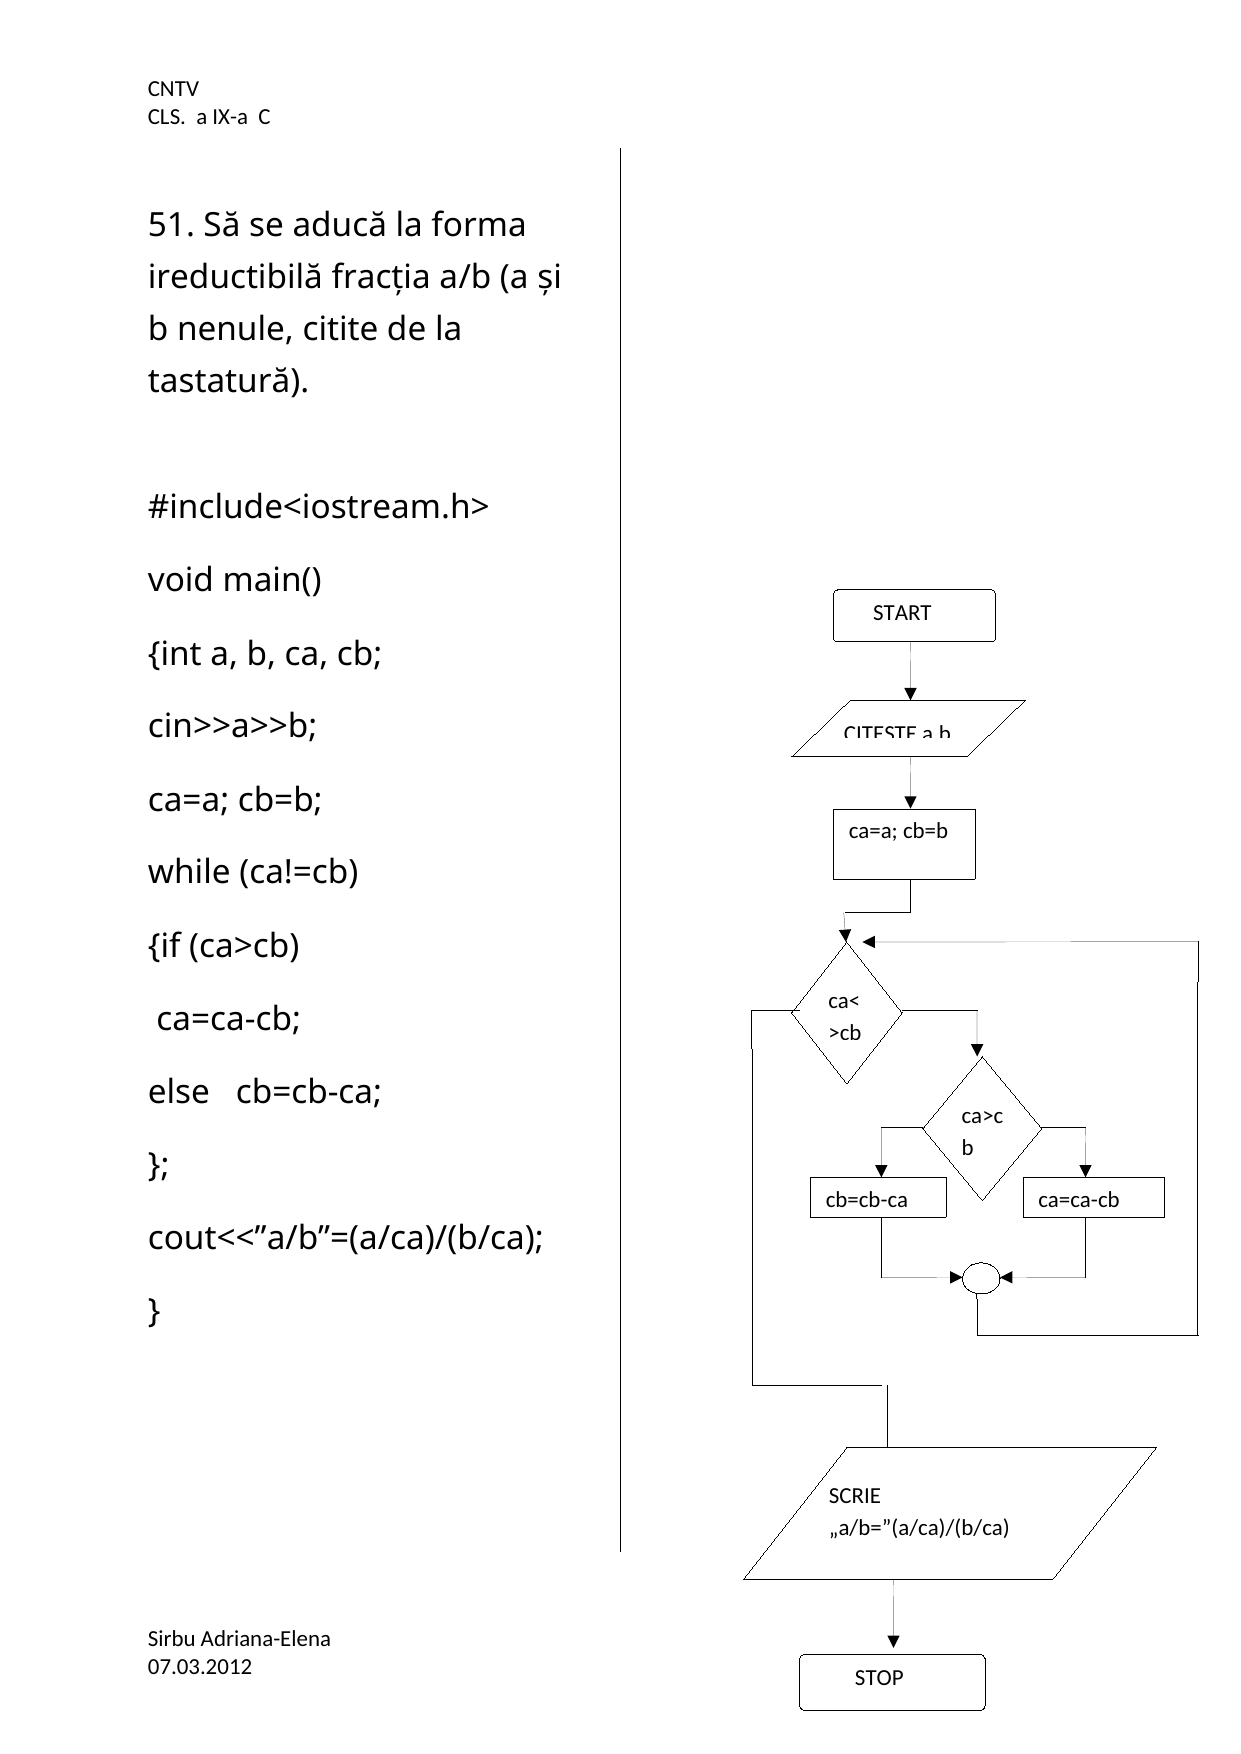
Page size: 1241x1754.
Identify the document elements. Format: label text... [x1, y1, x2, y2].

text 51. Să se aducă la forma ireductibilă fracţia a/b (a şi b nenule, citite de la tastatură). [148, 201, 583, 403]
text #include<iostream.h> [148, 483, 583, 529]
text } [148, 1286, 583, 1332]
text {int a, b, ca, cb; [148, 629, 583, 675]
text cin>>a>>b; [148, 702, 583, 748]
text while (ca!=cb) [148, 848, 583, 894]
text ca=ca-cb; [148, 994, 583, 1040]
text cout<<”a/b”=(a/ca)/(b/ca); [148, 1213, 583, 1259]
text void main() [148, 556, 583, 602]
text ca=a; cb=b; [148, 775, 583, 821]
text else cb=cb-ca; [148, 1067, 583, 1113]
text {if (ca>cb) [148, 921, 583, 967]
text }; [148, 1140, 583, 1186]
